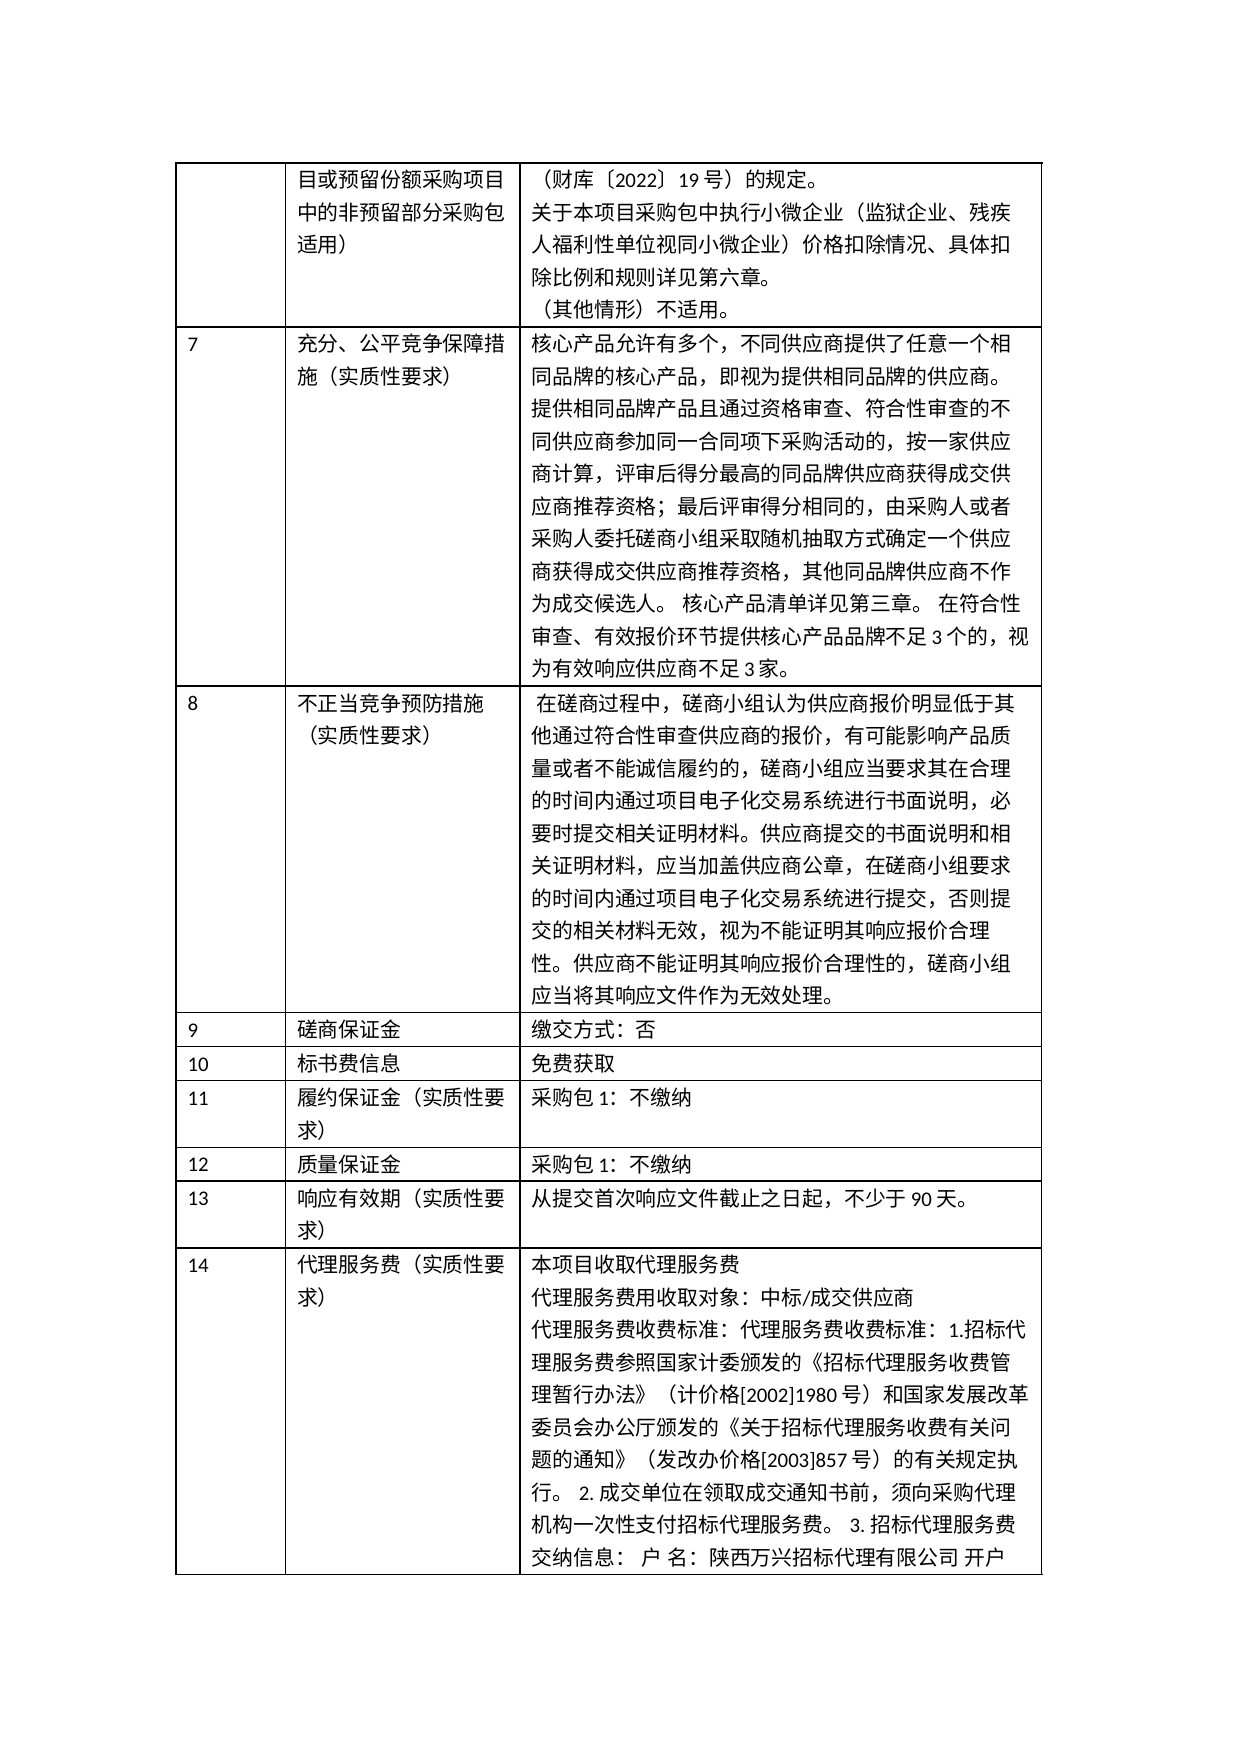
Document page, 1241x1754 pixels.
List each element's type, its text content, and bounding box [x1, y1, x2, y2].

table_cell 8 [177, 687, 285, 1012]
table_cell 磋商保证金 [286, 1013, 519, 1046]
table_cell 12 [177, 1148, 285, 1180]
table_cell 从提交首次响应文件截止之日起，不少于90天。 [521, 1182, 1041, 1247]
table_cell 不正当竞争预防措施 （实质性要求） [286, 687, 519, 1012]
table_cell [521, 164, 1041, 326]
table_cell 11 [177, 1081, 285, 1146]
table_cell 标书费信息 [286, 1047, 519, 1080]
table_cell 质量保证金 [286, 1148, 519, 1180]
table_cell 13 [177, 1182, 285, 1247]
table_cell 10 [177, 1047, 285, 1080]
table_cell 核心产品允许有多个，不同供应商提供了任意一个相同品牌的核心产品，即视为提供相同品牌的供应商。 提供相同品牌产品且通过资格审查、符合性审查的不同供应商参加同一合同项下采购活动的，按一家供应商计算，评审后得分最高的同品牌供应商获得成交供应商推荐资格；最后评审得分相同的，由采购人或者采购人委托磋商小组采取随机抽取方式确定一个供应商获得成交供应商推荐资格，其他同品牌供应商不作为成交候选人。 核心产品清单详见第三章。 在符合性审查、有效报价环节提供核心产品品牌不足3个的，视为有效响应供应商不足3家。 [521, 328, 1041, 685]
table_cell 采购包1：不缴纳 [521, 1148, 1041, 1180]
table_cell 免费获取 [521, 1047, 1041, 1080]
table_cell 充分、公平竞争保障措施（实质性要求） [286, 328, 519, 685]
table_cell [286, 164, 519, 326]
table_cell 履约保证金（实质性要求） [286, 1081, 519, 1146]
table_cell 7 [177, 328, 285, 685]
table_cell 14 [177, 1249, 285, 1573]
table_cell 代理服务费（实质性要求） [286, 1249, 519, 1573]
table_cell 缴交方式：否 [521, 1013, 1041, 1046]
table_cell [521, 1249, 1041, 1573]
table_cell 6 [177, 164, 285, 326]
table_cell 9 [177, 1013, 285, 1046]
table_cell 在磋商过程中，磋商小组认为供应商报价明显低于其他通过符合性审查供应商的报价，有可能影响产品质量或者不能诚信履约的，磋商小组应当要求其在合理的时间内通过项目电子化交易系统进行书面说明，必要时提交相关证明材料。供应商提交的书面说明和相关证明材料，应当加盖供应商公章，在磋商小组要求的时间内通过项目电子化交易系统进行提交，否则提交的相关材料无效，视为不能证明其响应报价合理性。供应商不能证明其响应报价合理性的，磋商小组应当将其响应文件作为无效处理。 [521, 687, 1041, 1012]
table_cell 响应有效期（实质性要求） [286, 1182, 519, 1247]
table_cell 采购包1：不缴纳 [521, 1081, 1041, 1146]
